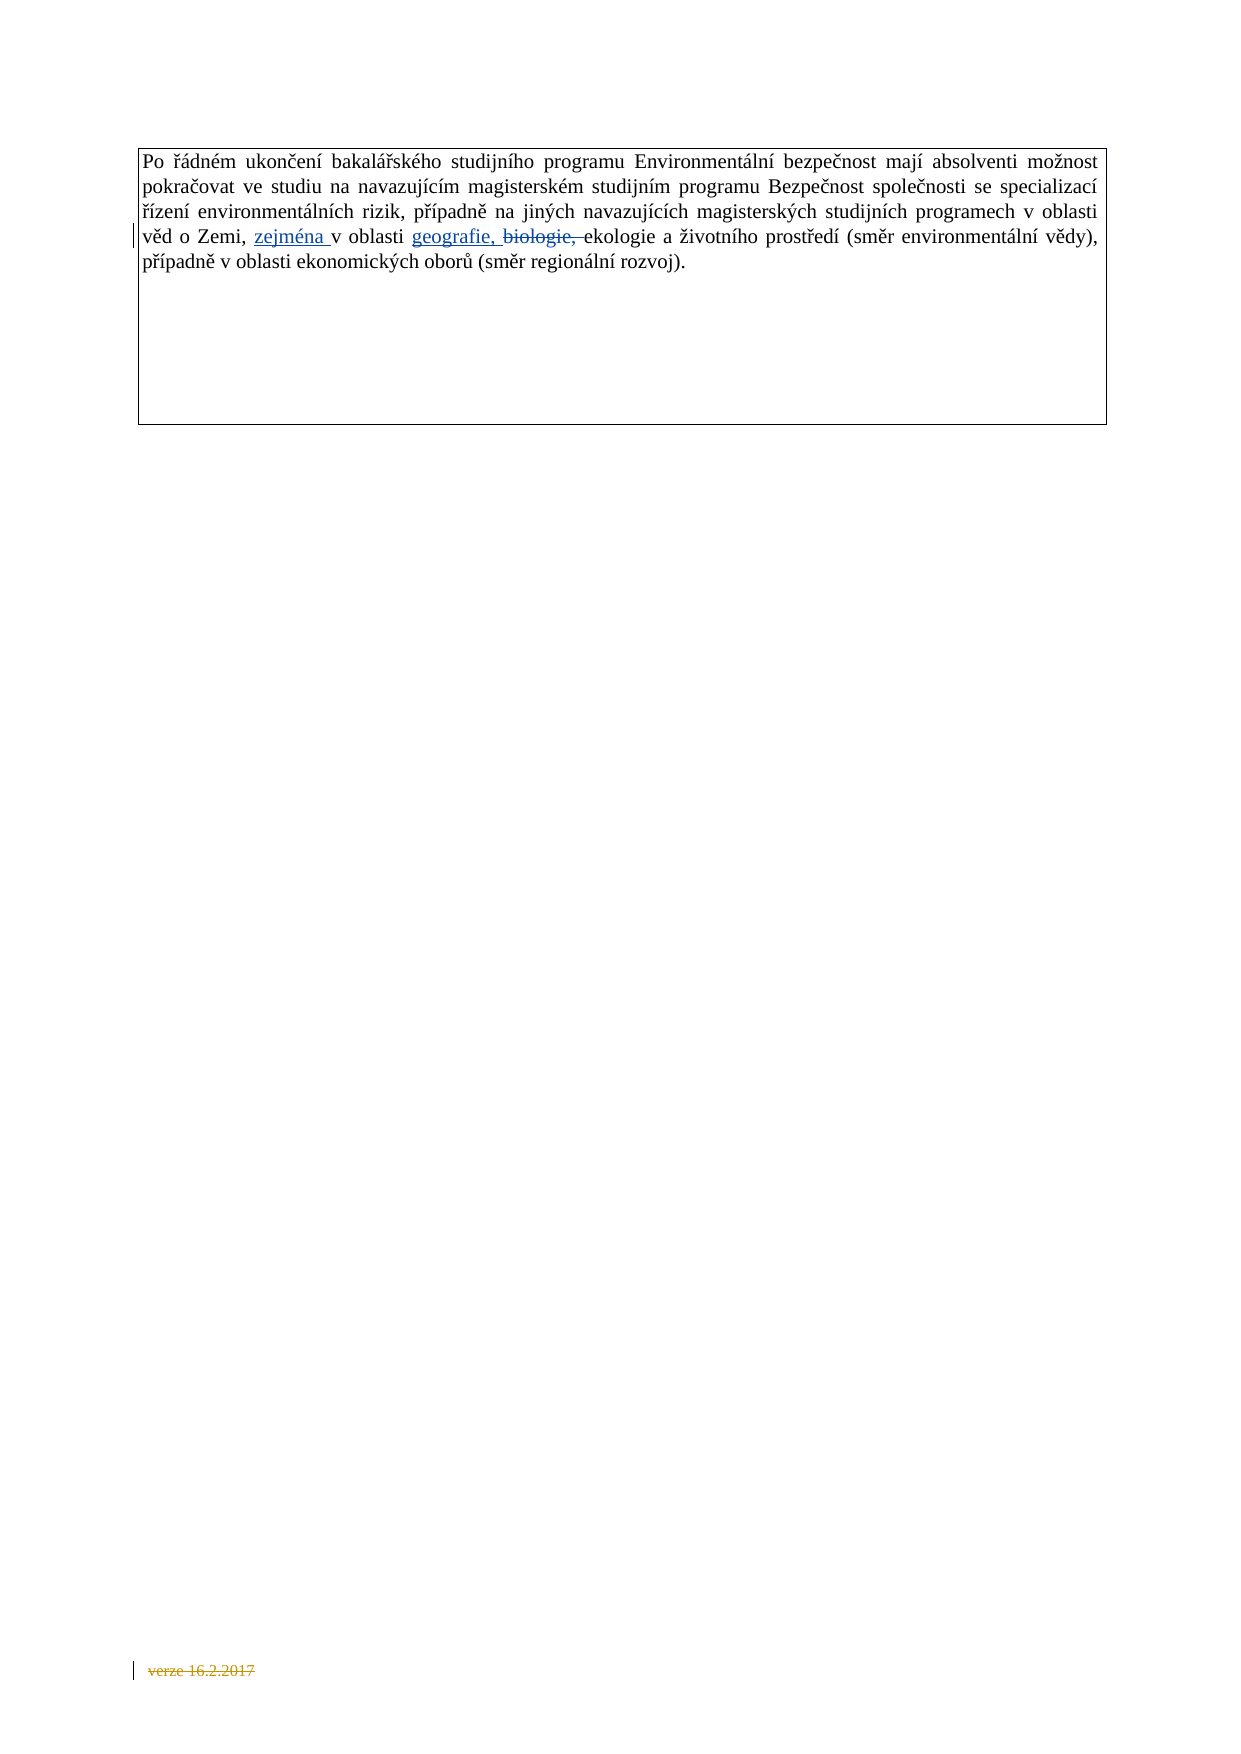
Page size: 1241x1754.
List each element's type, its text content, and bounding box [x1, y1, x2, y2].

table_cell Po řádném ukončení bakalářského studijního programu Environmentální bezpečnost mají absolventi možnost pokračovat ve studiu na navazujícím magisterském studijním programu Bezpečnost společnosti se specializací řízení environmentálních rizik, případně na jiných navazujících magisterských studijních programech v oblasti věd o Zemi, v oblasti ekologie a životního prostředí (směr environmentální vědy), případně v oblasti ekonomických oborů (směr regionální rozvoj). [139, 149, 1106, 424]
